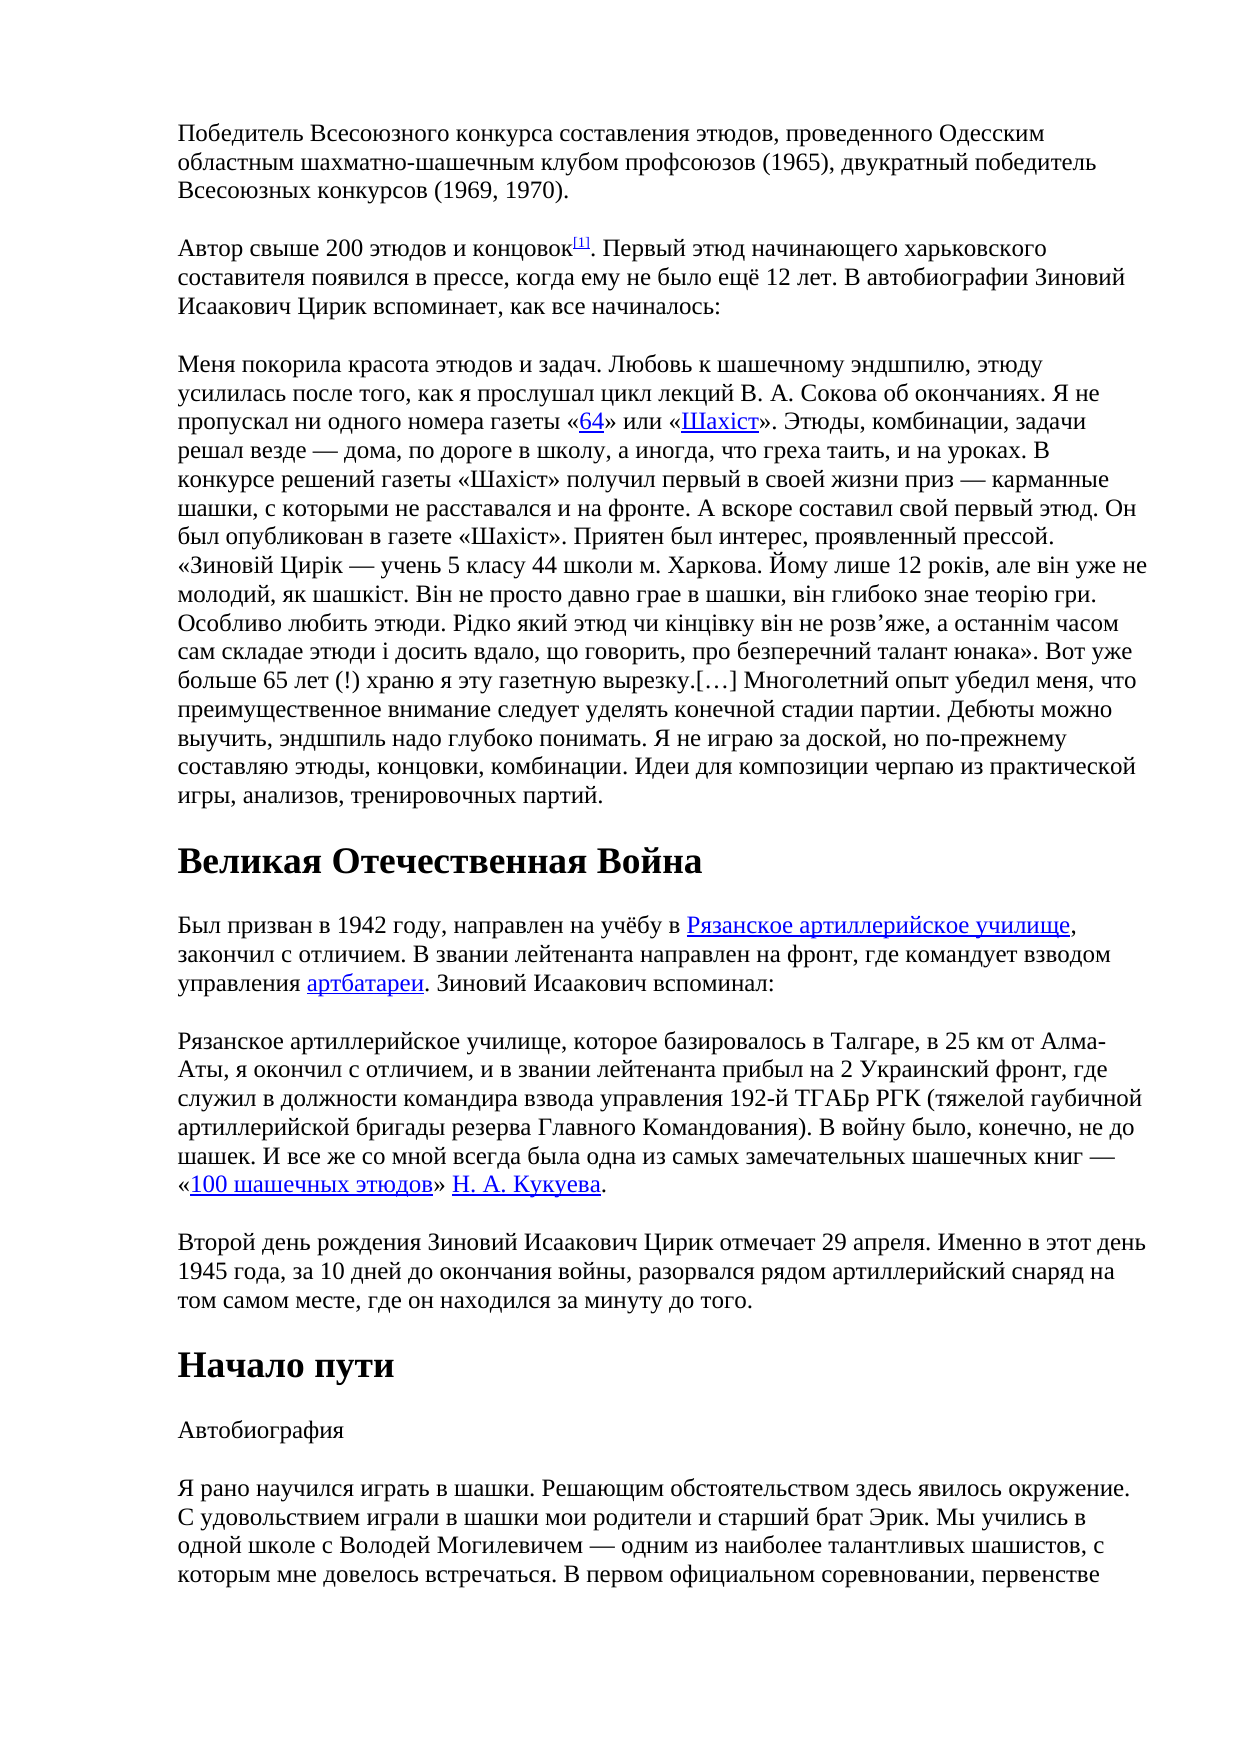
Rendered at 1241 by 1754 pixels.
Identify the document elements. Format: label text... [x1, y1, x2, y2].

text Был призван в 1942 году, направлен на учёбу в Рязанское артиллерийское училище, закончил с отличием. В звании лейтенанта направлен на фронт, где командует взводом управления артбатареи. Зиновий Исаакович вспоминал: [177, 910, 1152, 997]
text Великая Отечественная Война [177, 838, 1152, 881]
text Рязанское артиллерийское училище, которое базировалось в Талгаре, в 25 км от Алма-Аты, я окончил с отличием, и в звании лейтенанта прибыл на 2 Украинский фронт, где служил в должности командира взвода управления 192-й ТГАБр РГК (тяжелой гаубичной артиллерийской бригады резерва Главного Командования). В войну было, конечно, не до шашек. И все же со мной всегда была одна из самых замечательных шашечных книг — «100 шашечных этюдов» Н. А. Кукуева. [177, 1026, 1152, 1198]
text Автобиография [177, 1415, 1152, 1444]
text Победитель Всесоюзного конкурса составления этюдов, проведенного Одесским областным шахматно-шашечным клубом профсоюзов (1965), двукратный победитель Всесоюзных конкурсов (1969, 1970). [177, 118, 1152, 204]
text Автор свыше 200 этюдов и концовок[1]. Первый этюд начинающего харьковского составителя появился в прессе, когда ему не было ещё 12 лет. В автобиографии Зиновий Исаакович Цирик вспоминает, как все начиналось: [177, 233, 1152, 320]
text Меня покорила красота этюдов и задач. Любовь к шашечному эндшпилю, этюду усилилась после того, как я прослушал цикл лекций В. А. Сокова об окончаниях. Я не пропускал ни одного номера газеты «64» или «Шахіст». Этюды, комбинации, задачи решал везде — дома, по дороге в школу, а иногда, что греха таить, и на уроках. В конкурсе решений газеты «Шахіст» получил первый в своей жизни приз — карманные шашки, с которыми не расставался и на фронте. А вскоре составил свой первый этюд. Он был опубликован в газете «Шахіст». Приятен был интерес, проявленный прессой. «Зиновій Цирік — учень 5 класу 44 школи м. Харкова. Йому лише 12 років, але він уже не молодий, як шашкіст. Він не просто давно грае в шашки, він глибоко знае теорію гри. Особливо любить этюди. Рідко який этюд чи кінцівку він не розв’яже, а останнім часом сам складае этюди i досить вдало, що говорить, про безперечний талант юнака». Вот уже больше 65 лет (!) храню я эту газетную вырезку.[…] Многолетний опыт убедил меня, что преимущественное внимание следует уделять конечной стадии партии. Дебюты можно выучить, эндшпиль надо глубоко понимать. Я не играю за доской, но по-прежнему составляю этюды, концовки, комбинации. Идеи для композиции черпаю из практической игры, анализов, тренировочных партий. [177, 349, 1152, 809]
text Начало пути [177, 1343, 1152, 1386]
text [177, 1473, 1152, 1588]
text Второй день рождения Зиновий Исаакович Цирик отмечает 29 апреля. Именно в этот день 1945 года, за 10 дней до окончания войны, разорвался рядом артиллерийский снаряд на том самом месте, где он находился за минуту до того. [177, 1227, 1152, 1314]
